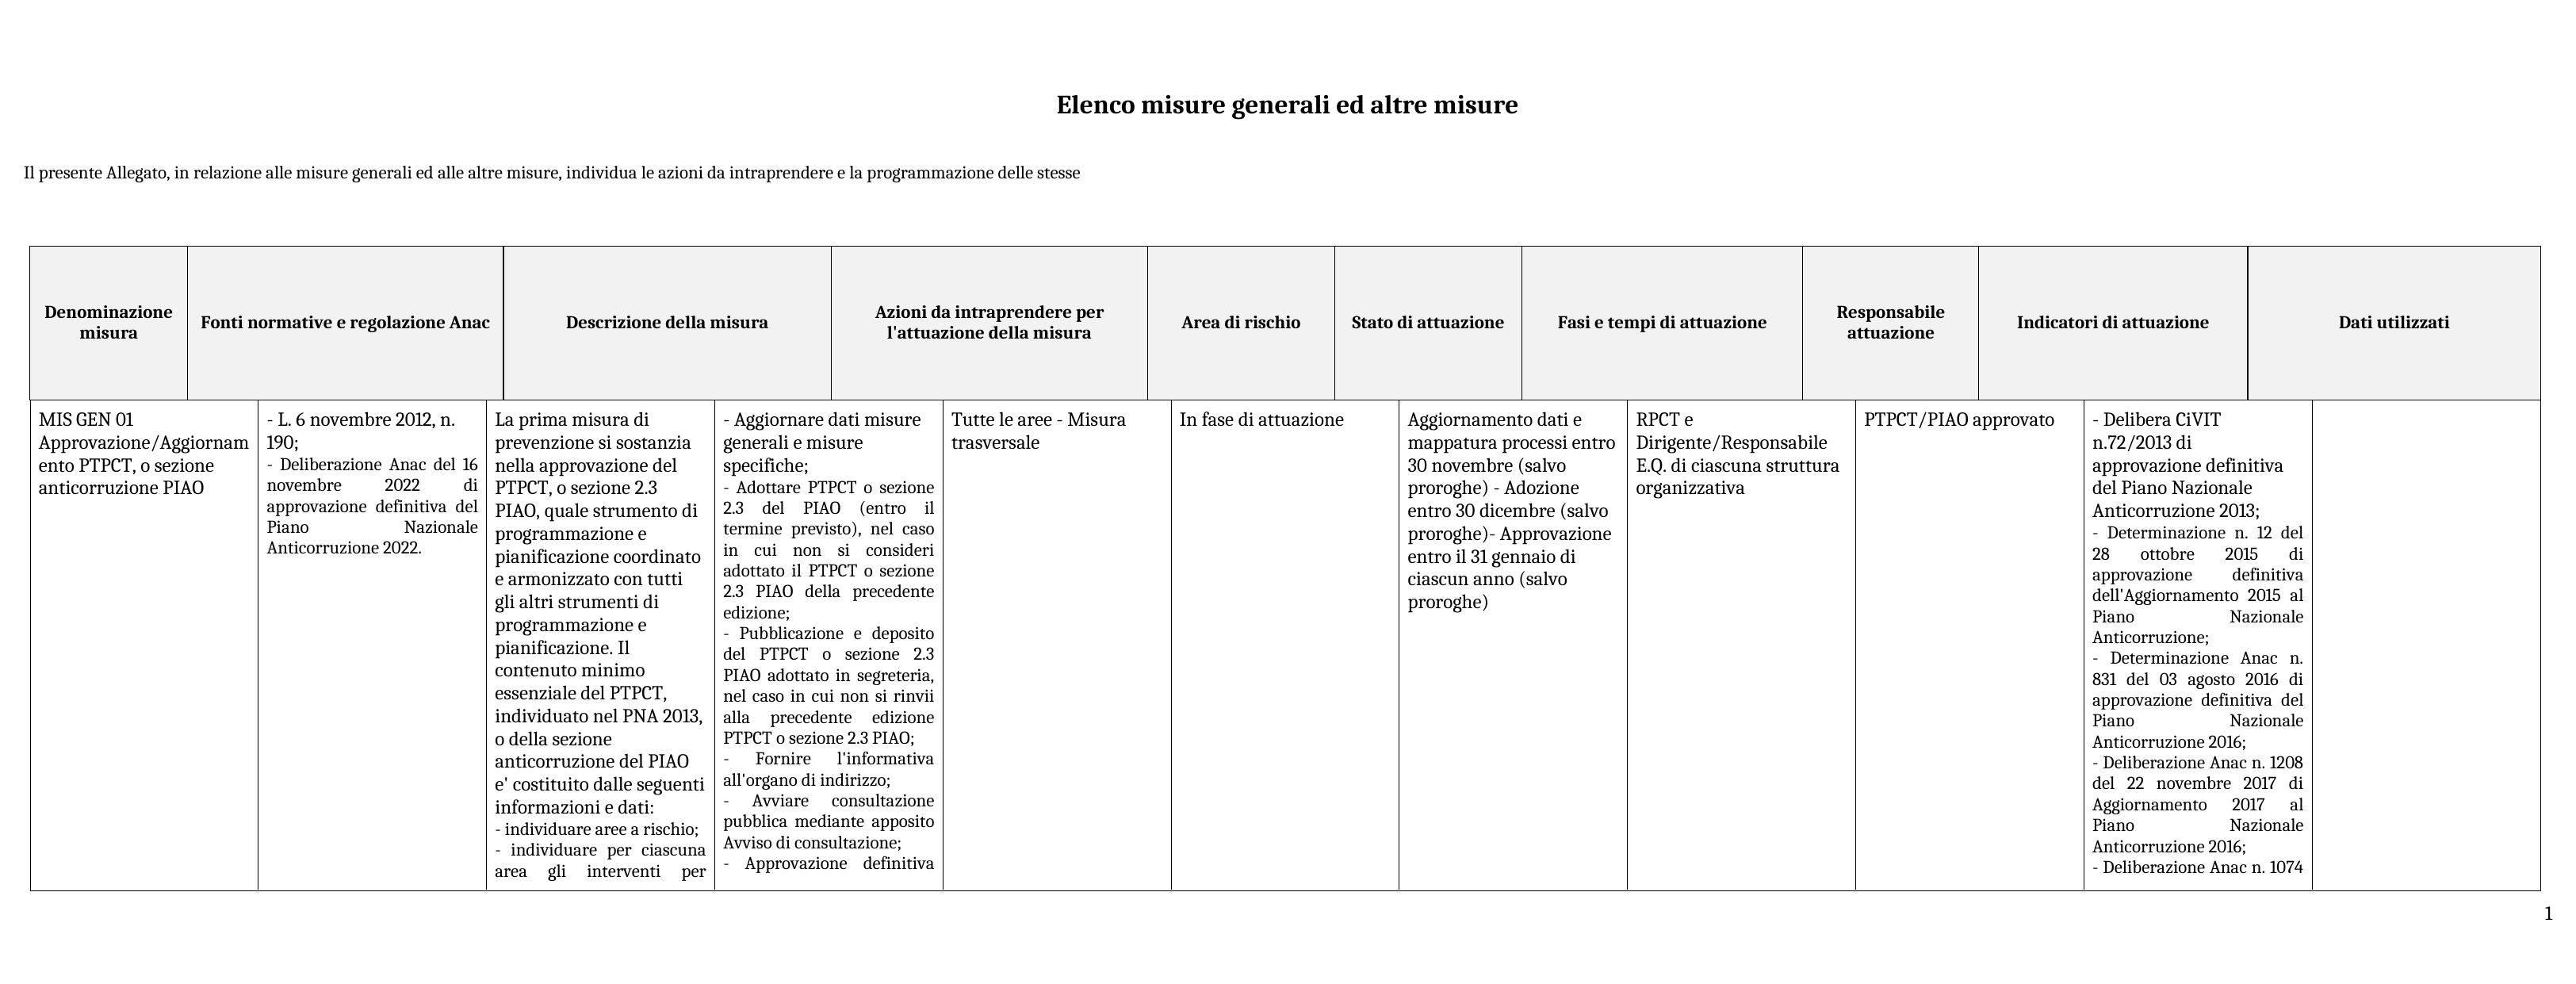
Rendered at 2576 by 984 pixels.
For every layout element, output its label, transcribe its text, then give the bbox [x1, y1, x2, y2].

table_header Stato di attuazione [1335, 247, 1521, 399]
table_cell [1856, 400, 2084, 890]
table_header Indicatori di attuazione [1979, 247, 2247, 399]
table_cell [1172, 400, 1399, 890]
table_cell [2313, 400, 2540, 890]
table_header Descrizione della misura [504, 247, 831, 399]
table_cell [487, 400, 714, 890]
table_header Denominazione misura [30, 247, 187, 399]
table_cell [1628, 400, 1855, 890]
table_header Dati utilizzati [2249, 247, 2540, 399]
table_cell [944, 400, 1171, 890]
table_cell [2084, 400, 2312, 890]
table_header Responsabile attuazione [1803, 247, 1978, 399]
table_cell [258, 400, 486, 890]
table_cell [31, 400, 258, 890]
text Elenco misure generali ed altre misure [23, 90, 2552, 121]
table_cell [715, 400, 943, 890]
text Il presente Allegato, in relazione alle misure generali ed alle altre misure, individua le azioni da intraprendere e la programmazione delle stesse [23, 162, 2552, 183]
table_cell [1399, 400, 1627, 890]
table_header Azioni da intraprendere per l'attuazione della misura [832, 247, 1147, 399]
table_header Area di rischio [1148, 247, 1334, 399]
table_header Fonti normative e regolazione Anac [188, 247, 503, 399]
table_header Fasi e tempi di attuazione [1522, 247, 1802, 399]
